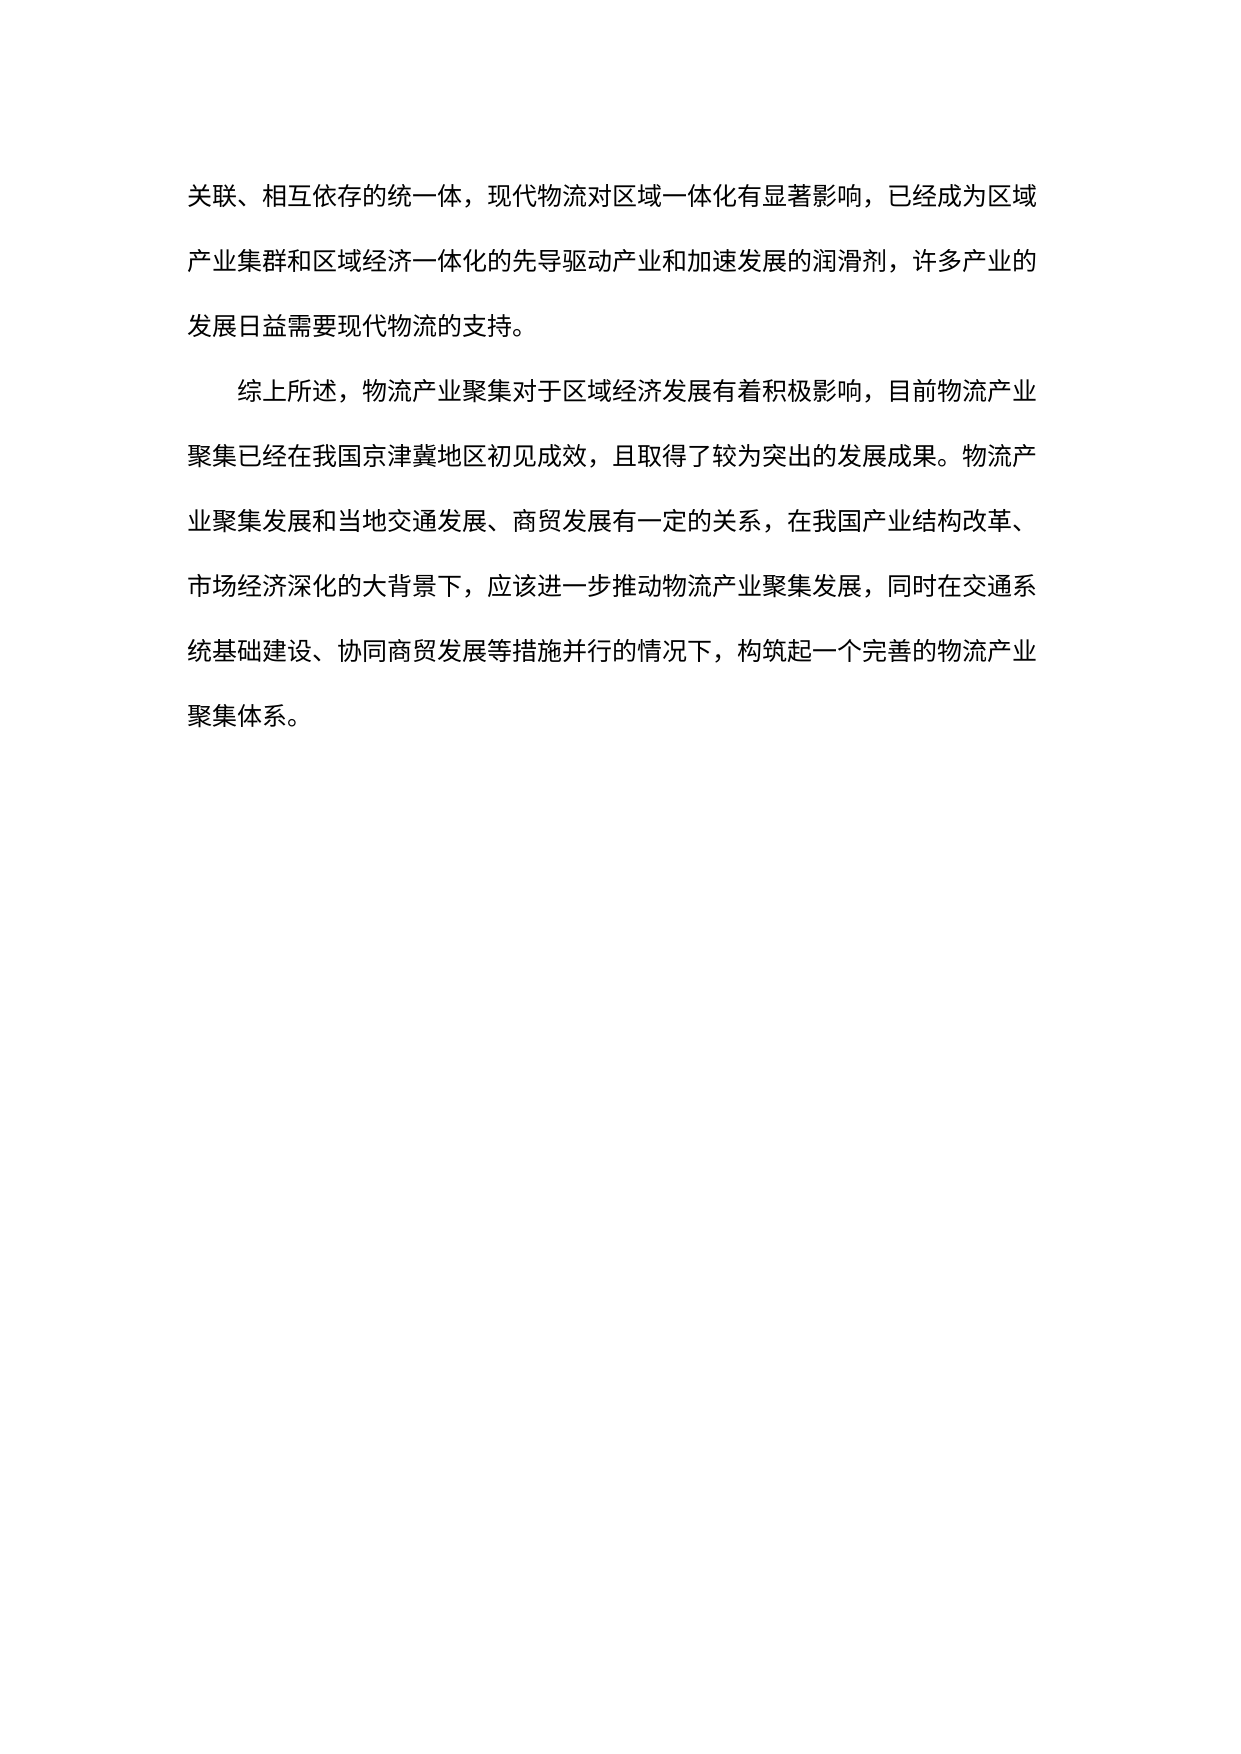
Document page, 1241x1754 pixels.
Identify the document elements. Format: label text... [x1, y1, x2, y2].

text 综上所述，物流产业聚集对于区域经济发展有着积极影响，目前物流产业聚集已经在我国京津冀地区初见成效，且取得了较为突出的发展成果。物流产业聚集发展和当地交通发展、商贸发展有一定的关系，在我国产业结构改革、市场经济深化的大背景下，应该进一步推动物流产业聚集发展，同时在交通系统基础建设、协同商贸发展等措施并行的情况下，构筑起一个完善的物流产业聚集体系。 [187, 357, 1053, 747]
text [187, 162, 1053, 357]
